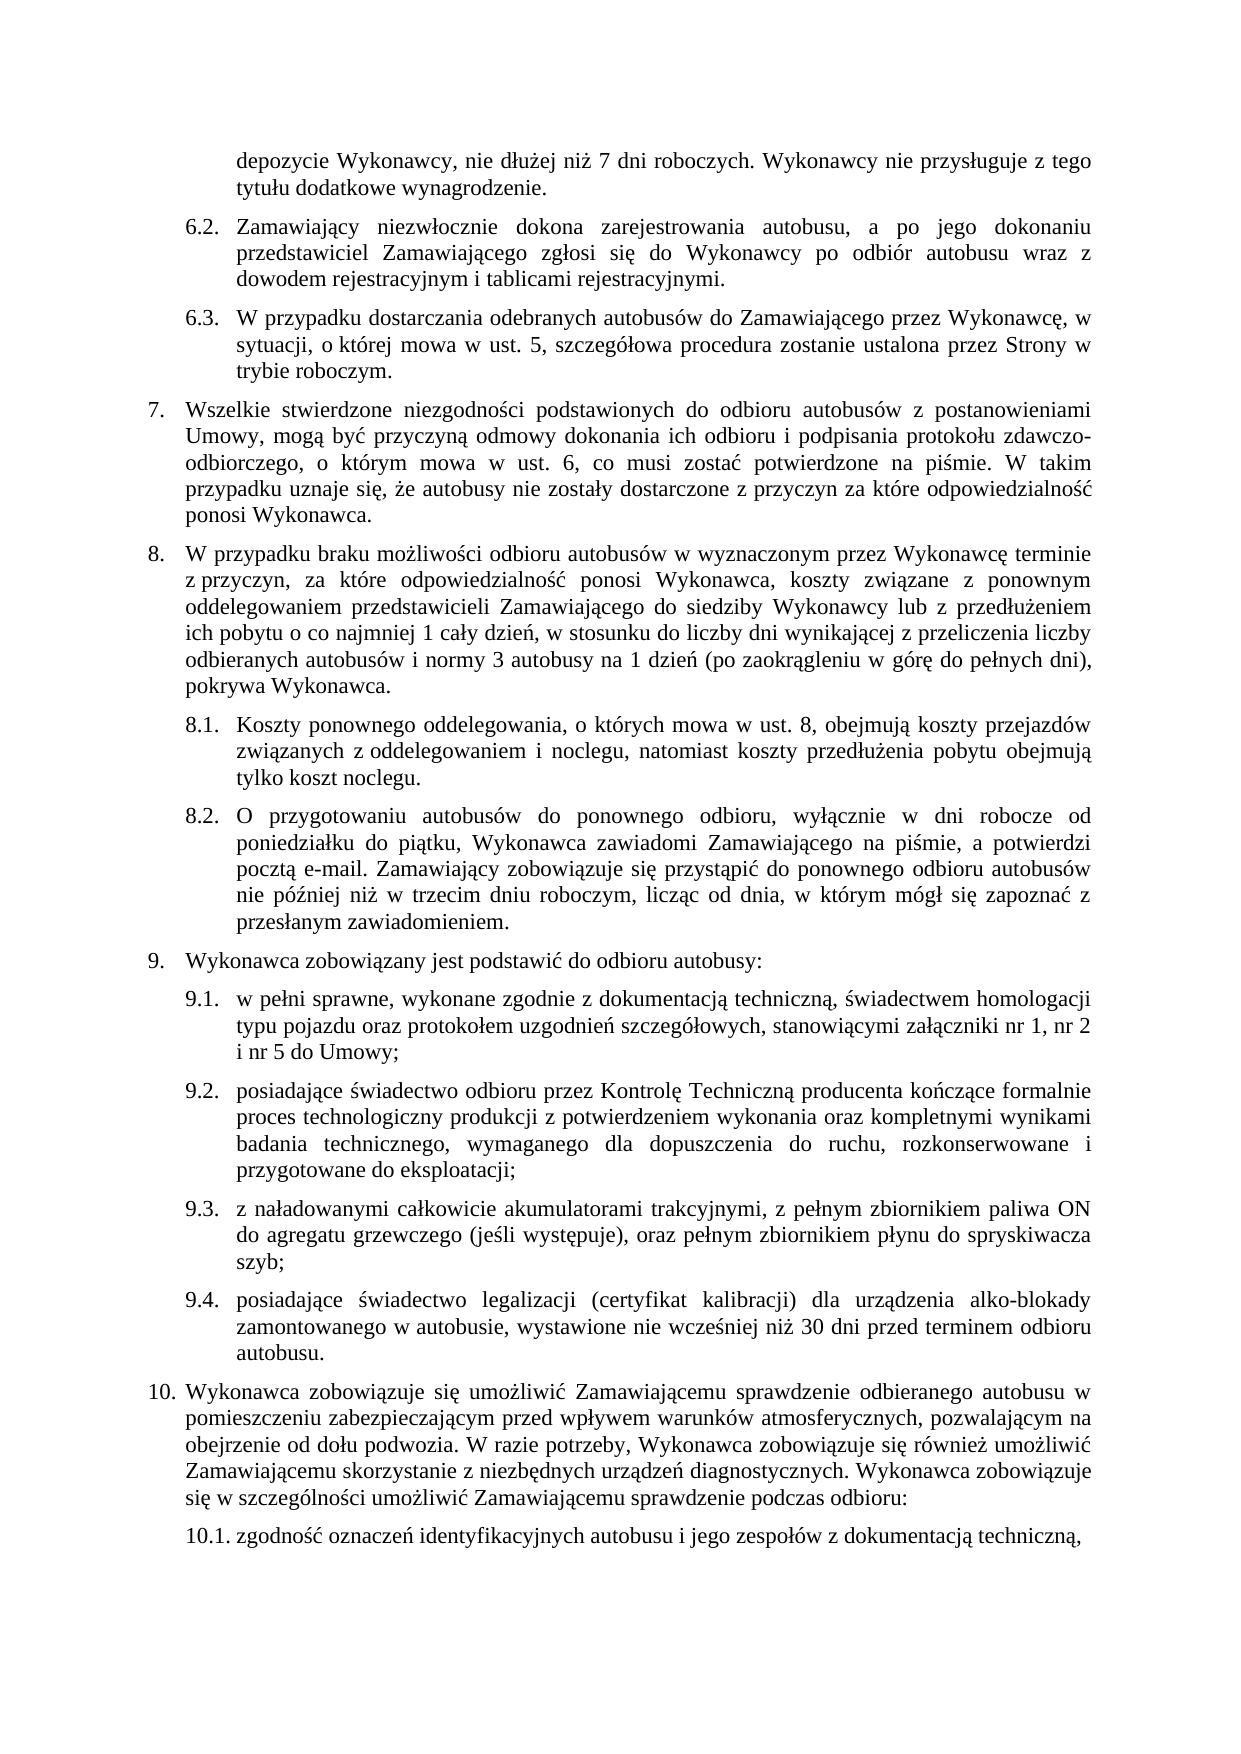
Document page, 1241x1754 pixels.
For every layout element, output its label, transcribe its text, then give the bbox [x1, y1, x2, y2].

list Koszty ponownego oddelegowania, o których mowa w ust. 8, obejmują koszty przejazdów związanych z oddelegowaniem i noclegu, natomiast koszty przedłużenia pobytu obejmują tylko koszt noclegu. [185, 711, 1093, 790]
list z naładowanymi całkowicie akumulatorami trakcyjnymi, z pełnym zbiornikiem paliwa ON do agregatu grzewczego (jeśli występuje), oraz pełnym zbiornikiem płynu do spryskiwacza szyb; [185, 1195, 1093, 1274]
list zgodność oznaczeń identyfikacyjnych autobusu i jego zespołów z dokumentacją techniczną, [185, 1522, 1093, 1549]
list posiadające świadectwo legalizacji (certyfikat kalibracji) dla urządzenia alko-blokady zamontowanego w autobusie, wystawione nie wcześniej niż 30 dni przed terminem odbioru autobusu. [185, 1287, 1093, 1366]
list Wszelkie stwierdzone niezgodności podstawionych do odbioru autobusów z postanowieniami Umowy, mogą być przyczyną odmowy dokonania ich odbioru i podpisania protokołu zdawczo-odbiorczego, o którym mowa w ust. 6, co musi zostać potwierdzone na piśmie. W takim przypadku uznaje się, że autobusy nie zostały dostarczone z przyczyn za które odpowiedzialność ponosi Wykonawca. [148, 396, 1093, 528]
list Wykonawca zobowiązuje się umożliwić Zamawiającemu sprawdzenie odbieranego autobusu w pomieszczeniu zabezpieczającym przed wpływem warunków atmosferycznych, pozwalającym na obejrzenie od dołu podwozia. W razie potrzeby, Wykonawca zobowiązuje się również umożliwić Zamawiającemu skorzystanie z niezbędnych urządzeń diagnostycznych. Wykonawca zobowiązuje się w szczególności umożliwić Zamawiającemu sprawdzenie podczas odbioru: [148, 1378, 1093, 1510]
list O przygotowaniu autobusów do ponownego odbioru, wyłącznie w dni robocze od poniedziałku do piątku, Wykonawca zawiadomi Zamawiającego na piśmie, a potwierdzi pocztą e-mail. Zamawiający zobowiązuje się przystąpić do ponownego odbioru autobusów nie później niż w trzecim dniu roboczym, licząc od dnia, w którym mógł się zapoznać z przesłanym zawiadomieniem. [185, 802, 1093, 934]
list W przypadku dostarczania odebranych autobusów do Zamawiającego przez Wykonawcę, w sytuacji, o której mowa w ust. 5, szczegółowa procedura zostanie ustalona przez Strony w trybie roboczym. [185, 304, 1093, 383]
list Wykonawca zobowiązany jest podstawić do odbioru autobusy: [148, 947, 1093, 973]
list W przypadku braku możliwości odbioru autobusów w wyznaczonym przez Wykonawcę terminie z przyczyn, za które odpowiedzialność ponosi Wykonawca, koszty związane z ponownym oddelegowaniem przedstawicieli Zamawiającego do siedziby Wykonawcy lub z przedłużeniem ich pobytu o co najmniej 1 cały dzień, w stosunku do liczby dni wynikającej z przeliczenia liczby odbieranych autobusów i normy 3 autobusy na 1 dzień (po zaokrągleniu w górę do pełnych dni), pokrywa Wykonawca. [148, 540, 1093, 698]
list Zamawiający niezwłocznie dokona zarejestrowania autobusu, a po jego dokonaniu przedstawiciel Zamawiającego zgłosi się do Wykonawcy po odbiór autobusu wraz z dowodem rejestracyjnym i tablicami rejestracyjnymi. [185, 213, 1093, 292]
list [185, 148, 1093, 200]
list posiadające świadectwo odbioru przez Kontrolę Techniczną producenta kończące formalnie proces technologiczny produkcji z potwierdzeniem wykonania oraz kompletnymi wynikami badania technicznego, wymaganego dla dopuszczenia do ruchu, rozkonserwowane i przygotowane do eksploatacji; [185, 1077, 1093, 1182]
list w pełni sprawne, wykonane zgodnie z dokumentacją techniczną, świadectwem homologacji typu pojazdu oraz protokołem uzgodnień szczegółowych, stanowiącymi załączniki nr 1, nr 2 i nr 5 do Umowy; [185, 986, 1093, 1064]
